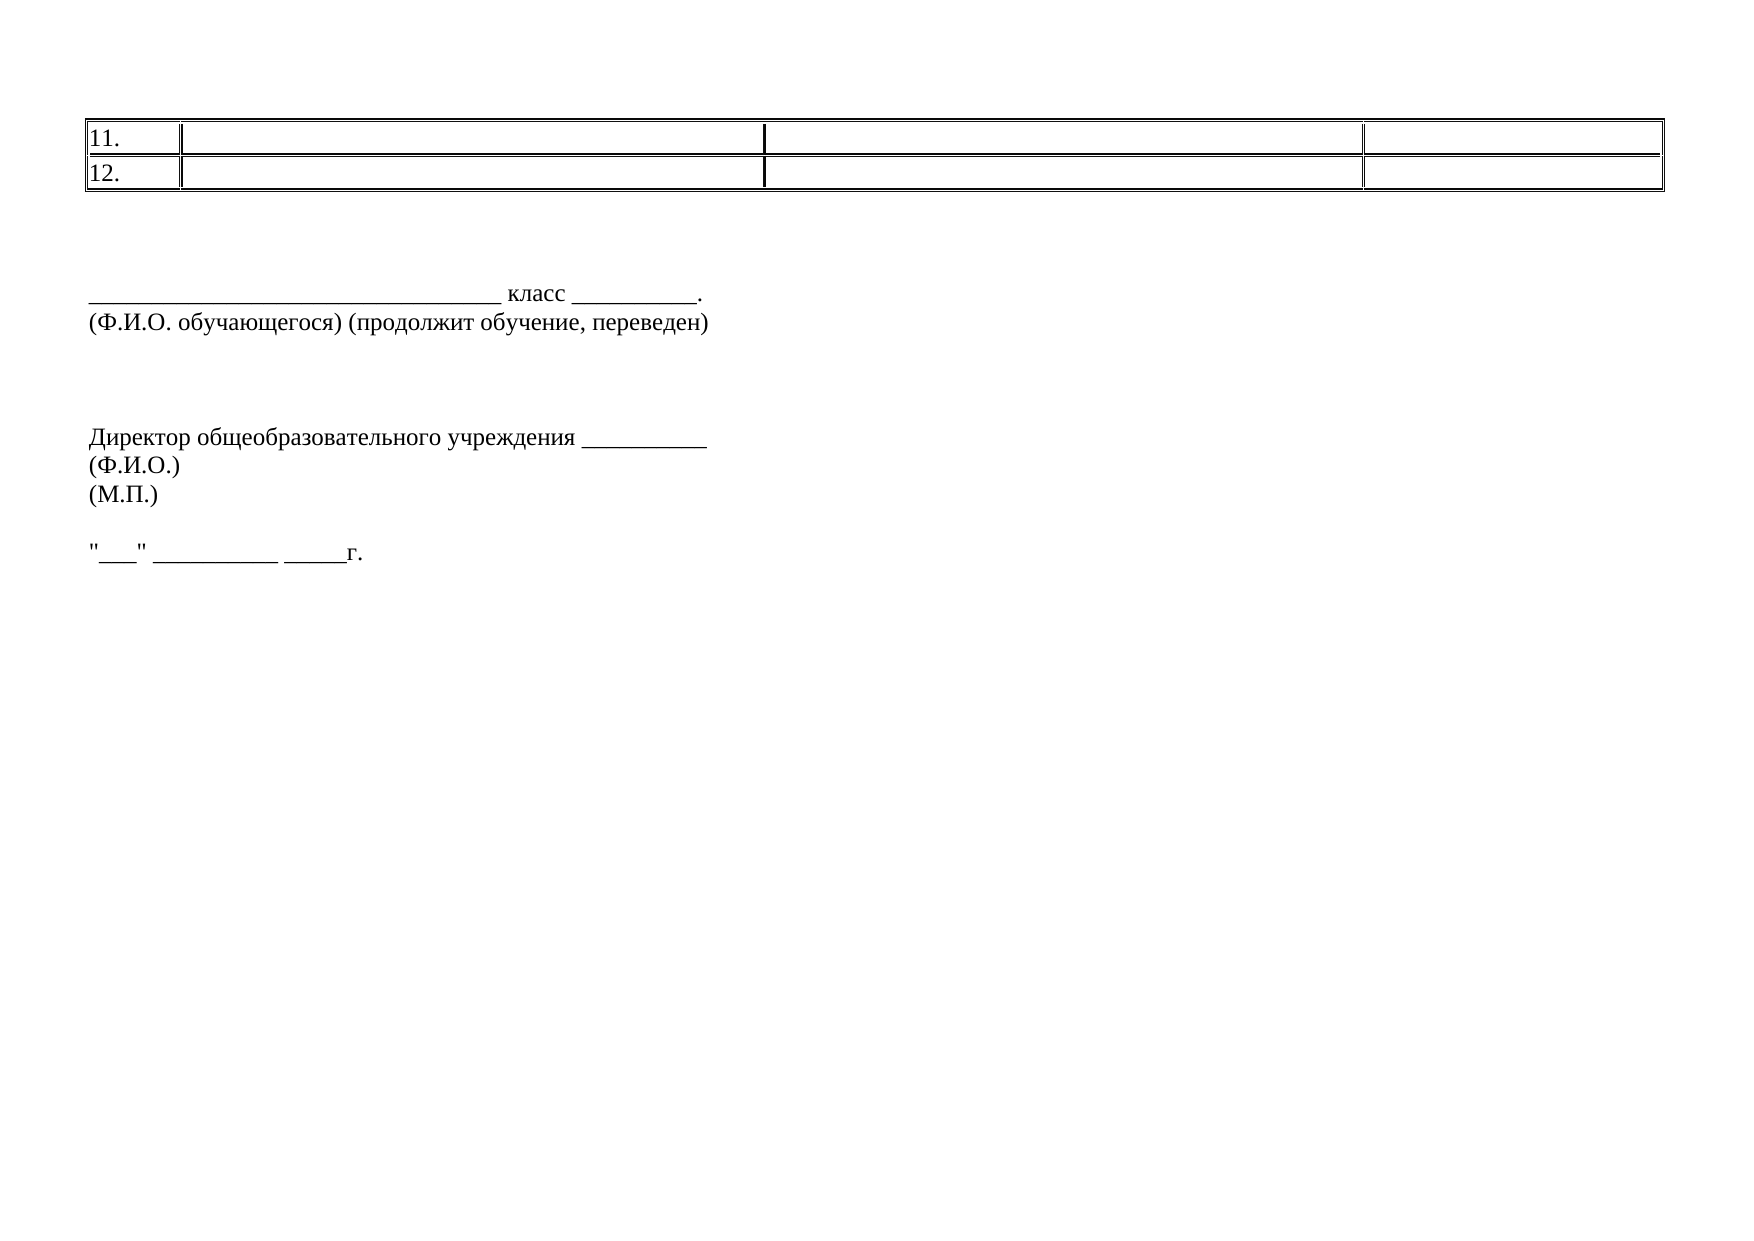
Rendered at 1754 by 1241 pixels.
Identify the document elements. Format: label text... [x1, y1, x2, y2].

table_cell [764, 157, 1363, 188]
table_cell [1364, 153, 1662, 188]
text _________________________________ класс __________. (Ф.И.О. обучающегося) (продолжит обучение, переведен) [89, 221, 1665, 392]
text Директор общеобразовательного учреждения __________ (Ф.И.О.) (М.П.) "___" __________ _____г. [89, 422, 1665, 565]
table_cell 11. [88, 120, 181, 153]
table_cell [181, 122, 764, 153]
table_cell [1364, 122, 1662, 153]
table_cell [764, 122, 1363, 153]
table_cell 12. [88, 153, 181, 188]
table_cell [181, 157, 764, 188]
